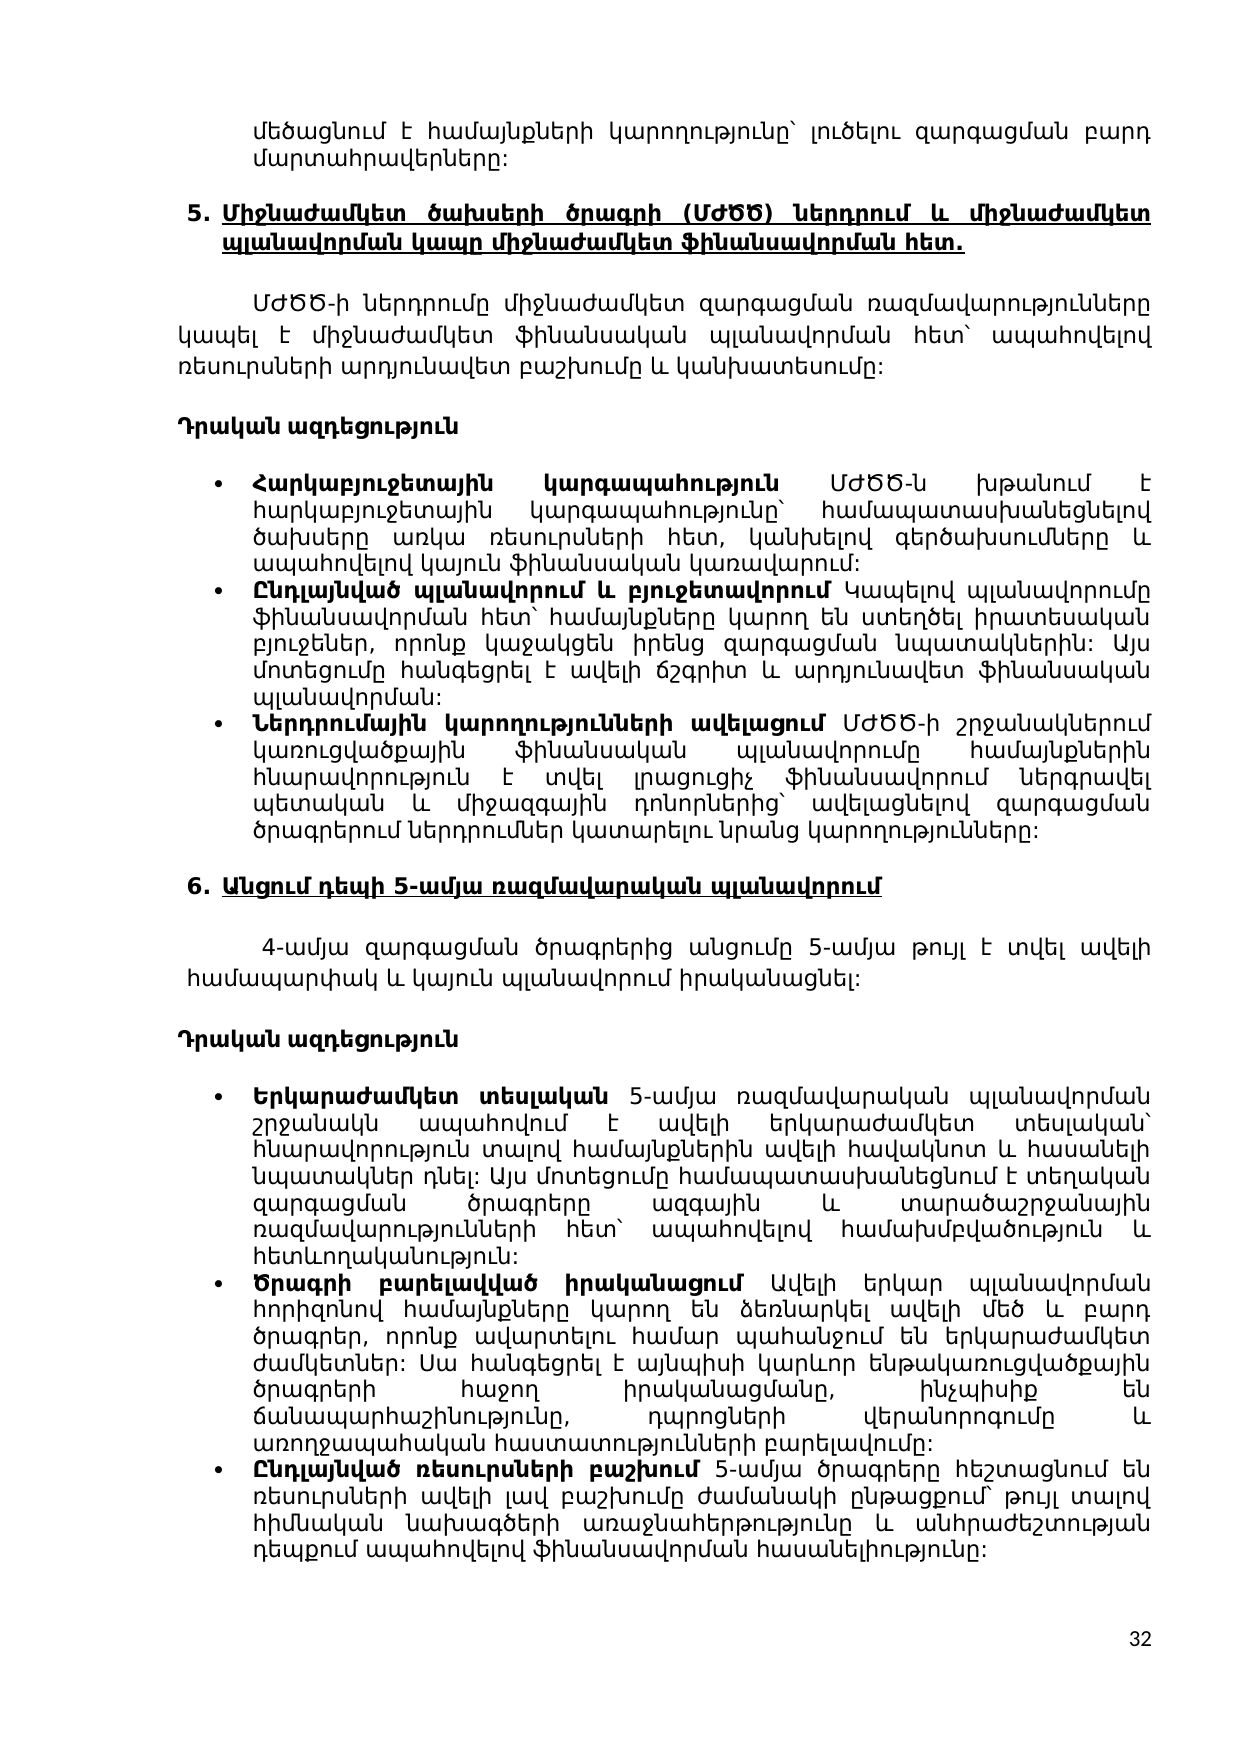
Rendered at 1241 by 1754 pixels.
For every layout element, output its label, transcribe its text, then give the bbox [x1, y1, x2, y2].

subtitle Միջնաժամկետ ծախսերի ծրագրի (ՄԺԾԾ) ներդրում և միջնաժամկետ պլանավորման կապը միջնաժամկետ ֆինանսավորման հետ. [186, 201, 1152, 256]
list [215, 118, 1152, 171]
list Ծրագրի բարելավված իրականացում Ավելի երկար պլանավորման հորիզոնով համայնքները կարող են ձեռնարկել ավելի մեծ և բարդ ծրագրեր, որոնք ավարտելու համար պահանջում են երկարաժամկետ ժամկետներ: Սա հանգեցրել է այնպիսի կարևոր ենթակառուցվածքային ծրագրերի հաջող իրականացմանը, ինչպիսիք են ճանապարհաշինությունը, դպրոցների վերանորոգումը և առողջապահական հաստատությունների բարելավումը: [215, 1270, 1152, 1456]
list Երկարաժամկետ տեսլական 5-ամյա ռազմավարական պլանավորման շրջանակն ապահովում է ավելի երկարաժամկետ տեսլական՝ հնարավորություն տալով համայնքներին ավելի հավակնոտ և հասանելի նպատակներ դնել: Այս մոտեցումը համապատասխանեցնում է տեղական զարգացման ծրագրերը ազգային և տարածաշրջանային ռազմավարությունների հետ՝ ապահովելով համախմբվածություն և հետևողականություն: [215, 1083, 1152, 1270]
text ՄԺԾԾ-ի ներդրումը միջնաժամկետ զարգացման ռազմավարությունները կապել է միջնաժամկետ ֆինանսական պլանավորման հետ՝ ապահովելով ռեսուրսների արդյունավետ բաշխումը և կանխատեսումը: [177, 287, 1152, 381]
list Ընդլայնված պլանավորում և բյուջետավորում Կապելով պլանավորումը ֆինանսավորման հետ՝ համայնքները կարող են ստեղծել իրատեսական բյուջեներ, որոնք կաջակցեն իրենց զարգացման նպատակներին: Այս մոտեցումը հանգեցրել է ավելի ճշգրիտ և արդյունավետ ֆինանսական պլանավորման: [215, 577, 1152, 711]
list Ընդլայնված ռեսուրսների բաշխում 5-ամյա ծրագրերը հեշտացնում են ռեսուրսների ավելի լավ բաշխումը ժամանակի ընթացքում՝ թույլ տալով հիմնական նախագծերի առաջնահերթությունը և անհրաժեշտության դեպքում ապահովելով ֆինանսավորման հասանելիությունը: [215, 1456, 1152, 1563]
text Դրական ազդեցություն [177, 1023, 1152, 1054]
text Դրական ազդեցություն [177, 410, 1152, 441]
list Ներդրումային կարողությունների ավելացում ՄԺԾԾ-ի շրջանակներում կառուցվածքային ֆինանսական պլանավորումը համայնքներին հնարավորություն է տվել լրացուցիչ ֆինանսավորում ներգրավել պետական և միջազգային դոնորներից՝ ավելացնելով զարգացման ծրագրերում ներդրումներ կատարելու նրանց կարողությունները: [215, 711, 1152, 844]
text 4-ամյա զարգացման ծրագրերից անցումը 5-ամյա թույլ է տվել ավելի համապարփակ և կայուն պլանավորում իրականացնել: [186, 931, 1152, 993]
list Հարկաբյուջետային կարգապահություն ՄԺԾԾ-ն խթանում է հարկաբյուջետային կարգապահությունը՝ համապատասխանեցնելով ծախսերը առկա ռեսուրսների հետ, կանխելով գերծախսումները և ապահովելով կայուն ֆինանսական կառավարում: [215, 471, 1152, 577]
subtitle Անցում դեպի 5-ամյա ռազմավարական պլանավորում [186, 873, 1152, 900]
